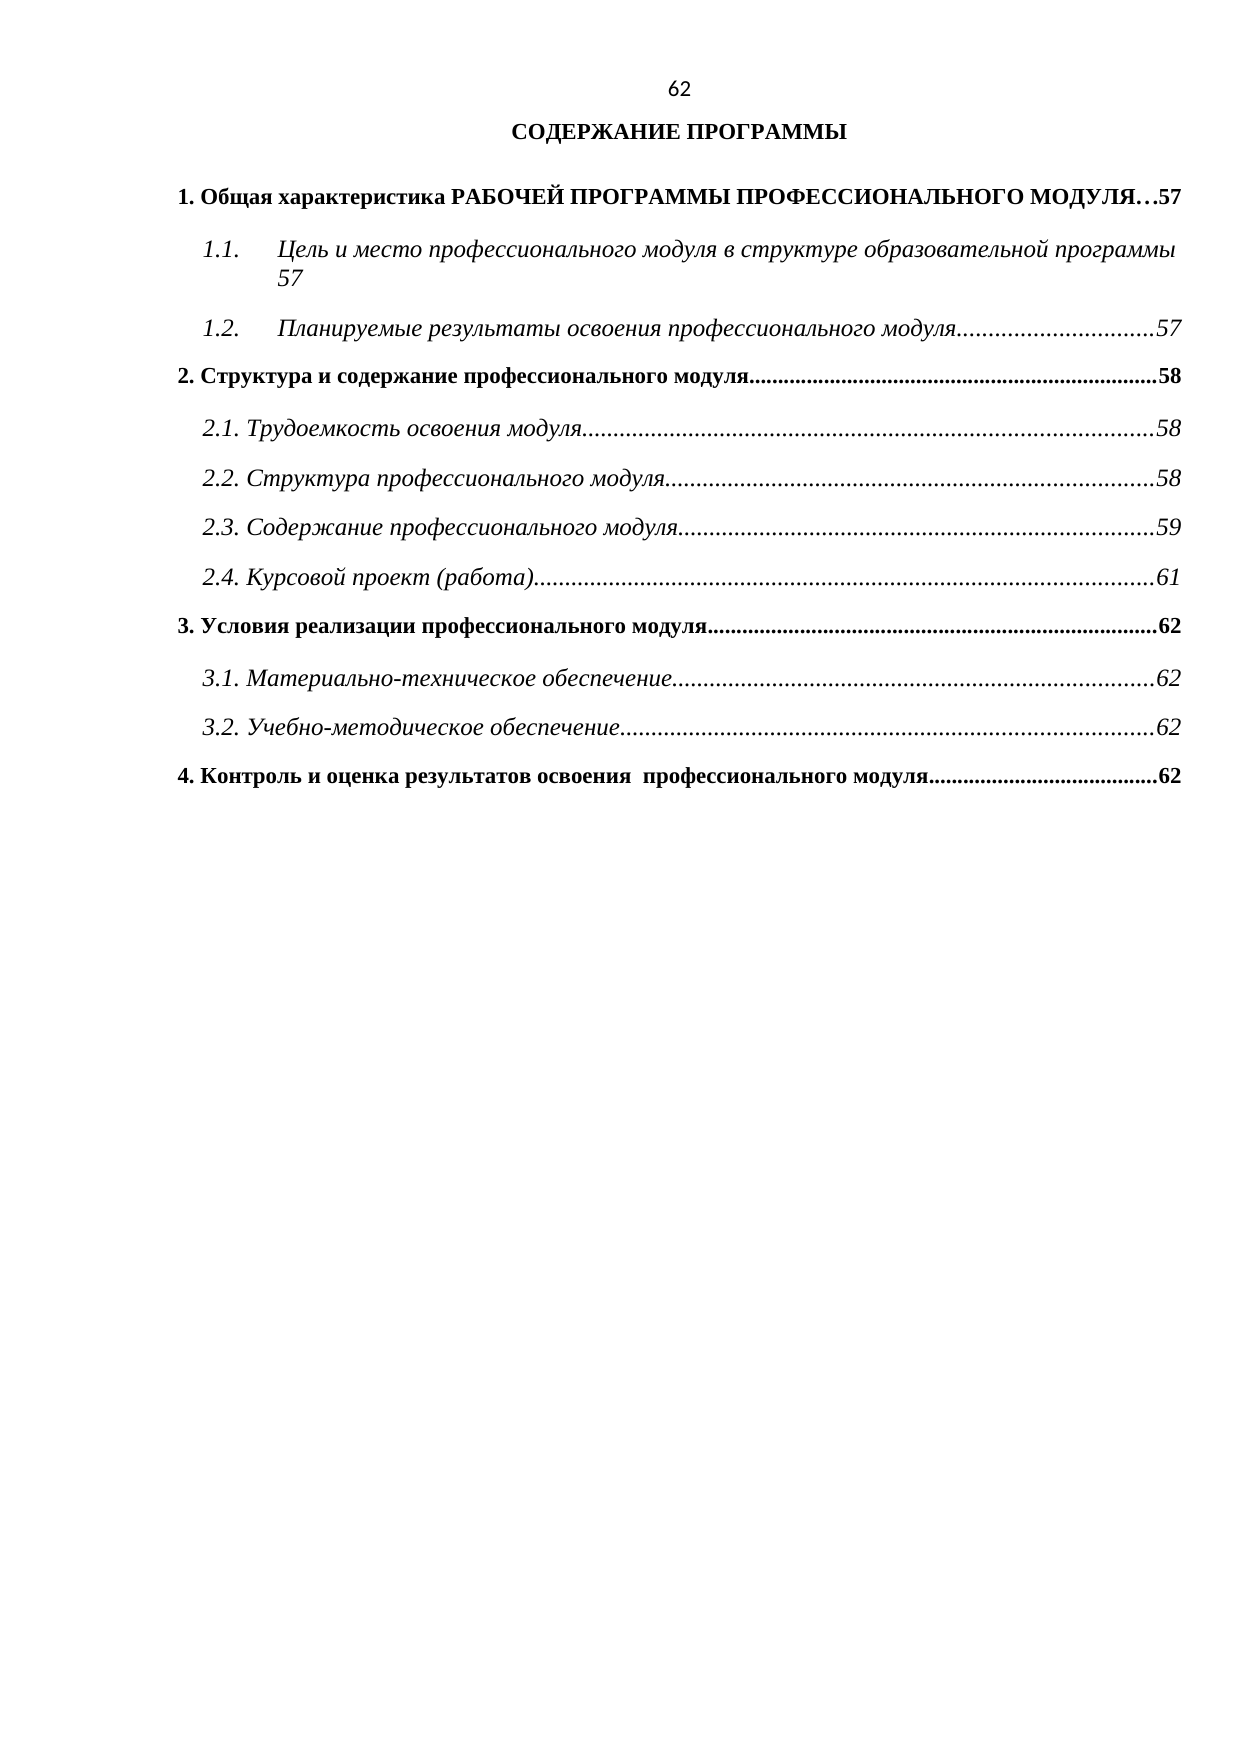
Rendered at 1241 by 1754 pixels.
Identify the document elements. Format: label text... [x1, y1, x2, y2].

text 2.1. Трудоемкость освоения модуля 58 [202, 413, 1181, 442]
text 3.1. Материально-техническое обеспечение 62 [202, 663, 1181, 691]
text 1.1. Цель и место профессионального модуля в структуре образовательной программы 57 [202, 234, 1181, 292]
text 2.2. Структура профессионального модуля 58 [202, 463, 1181, 492]
text 4. Контроль и оценка результатов освоения профессионального модуля 62 [177, 762, 1181, 788]
text 2. Структура и содержание профессионального модуля 58 [177, 362, 1181, 389]
text 3. Условия реализации профессионального модуля 62 [177, 612, 1181, 638]
text 2.3. Содержание профессионального модуля 59 [202, 512, 1181, 541]
text 1.2. Планируемые результаты освоения профессионального модуля 57 [202, 313, 1181, 341]
text 1. Общая характеристика РАБОЧЕЙ ПРОГРАММЫ ПРОФЕССИОНАЛЬНОГО МОДУЛЯ 57 [177, 183, 1181, 210]
text СОДЕРЖАНИЕ ПРОГРАММЫ [177, 118, 1181, 144]
text 2.4. Курсовой проект (работа) 61 [202, 562, 1181, 591]
text 3.2. Учебно-методическое обеспечение 62 [202, 712, 1181, 741]
